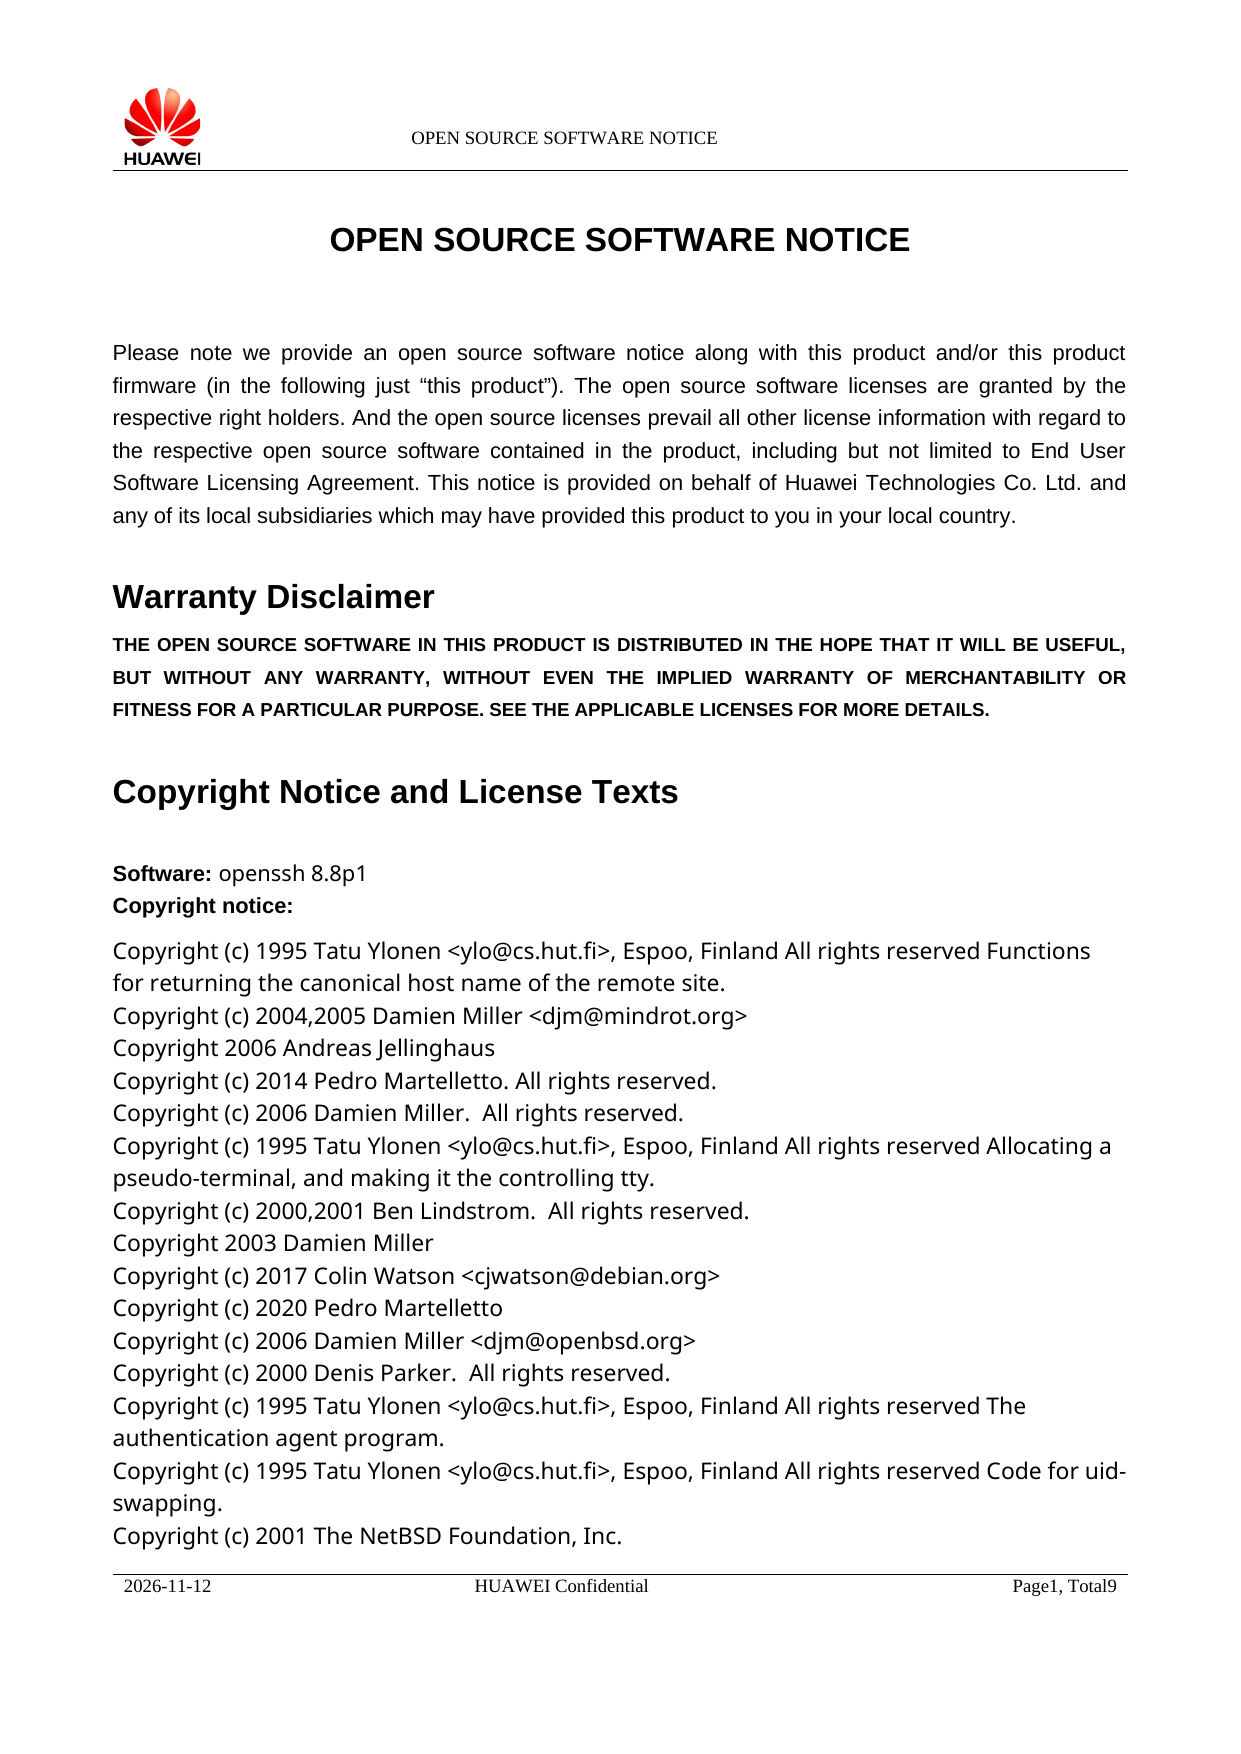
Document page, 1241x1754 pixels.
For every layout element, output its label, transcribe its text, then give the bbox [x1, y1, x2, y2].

text Please note we provide an open source software notice along with this product and/or this product firmware (in the following just “this product”). The open source software licenses are granted by the respective right holders. And the open source licenses prevail all other license information with regard to the respective open source software contained in the product, including but not limited to End User Software Licensing Agreement. This notice is provided on behalf of Huawei Technologies Co. Ltd. and any of its local subsidiaries which may have provided this product to you in your local country. [112, 336, 1128, 531]
title Software: openssh 8.8p1 [112, 856, 1128, 889]
text The open source software in this product is distributed in the hope that it will be useful, but WITHOUT ANY WARRANTY, without even the implied warranty of MERCHANTABILITY or FITNESS FOR A PARTICULAR PURPOSE. See the applicable licenses for more details. [112, 629, 1128, 726]
picture [124, 88, 201, 165]
text Warranty Disclaimer [112, 564, 1128, 629]
text OPEN SOURCE SOFTWARE NOTICE [112, 206, 1128, 271]
text Copyright notice: [112, 889, 1128, 921]
text Copyright Notice and License Texts [112, 759, 1128, 824]
